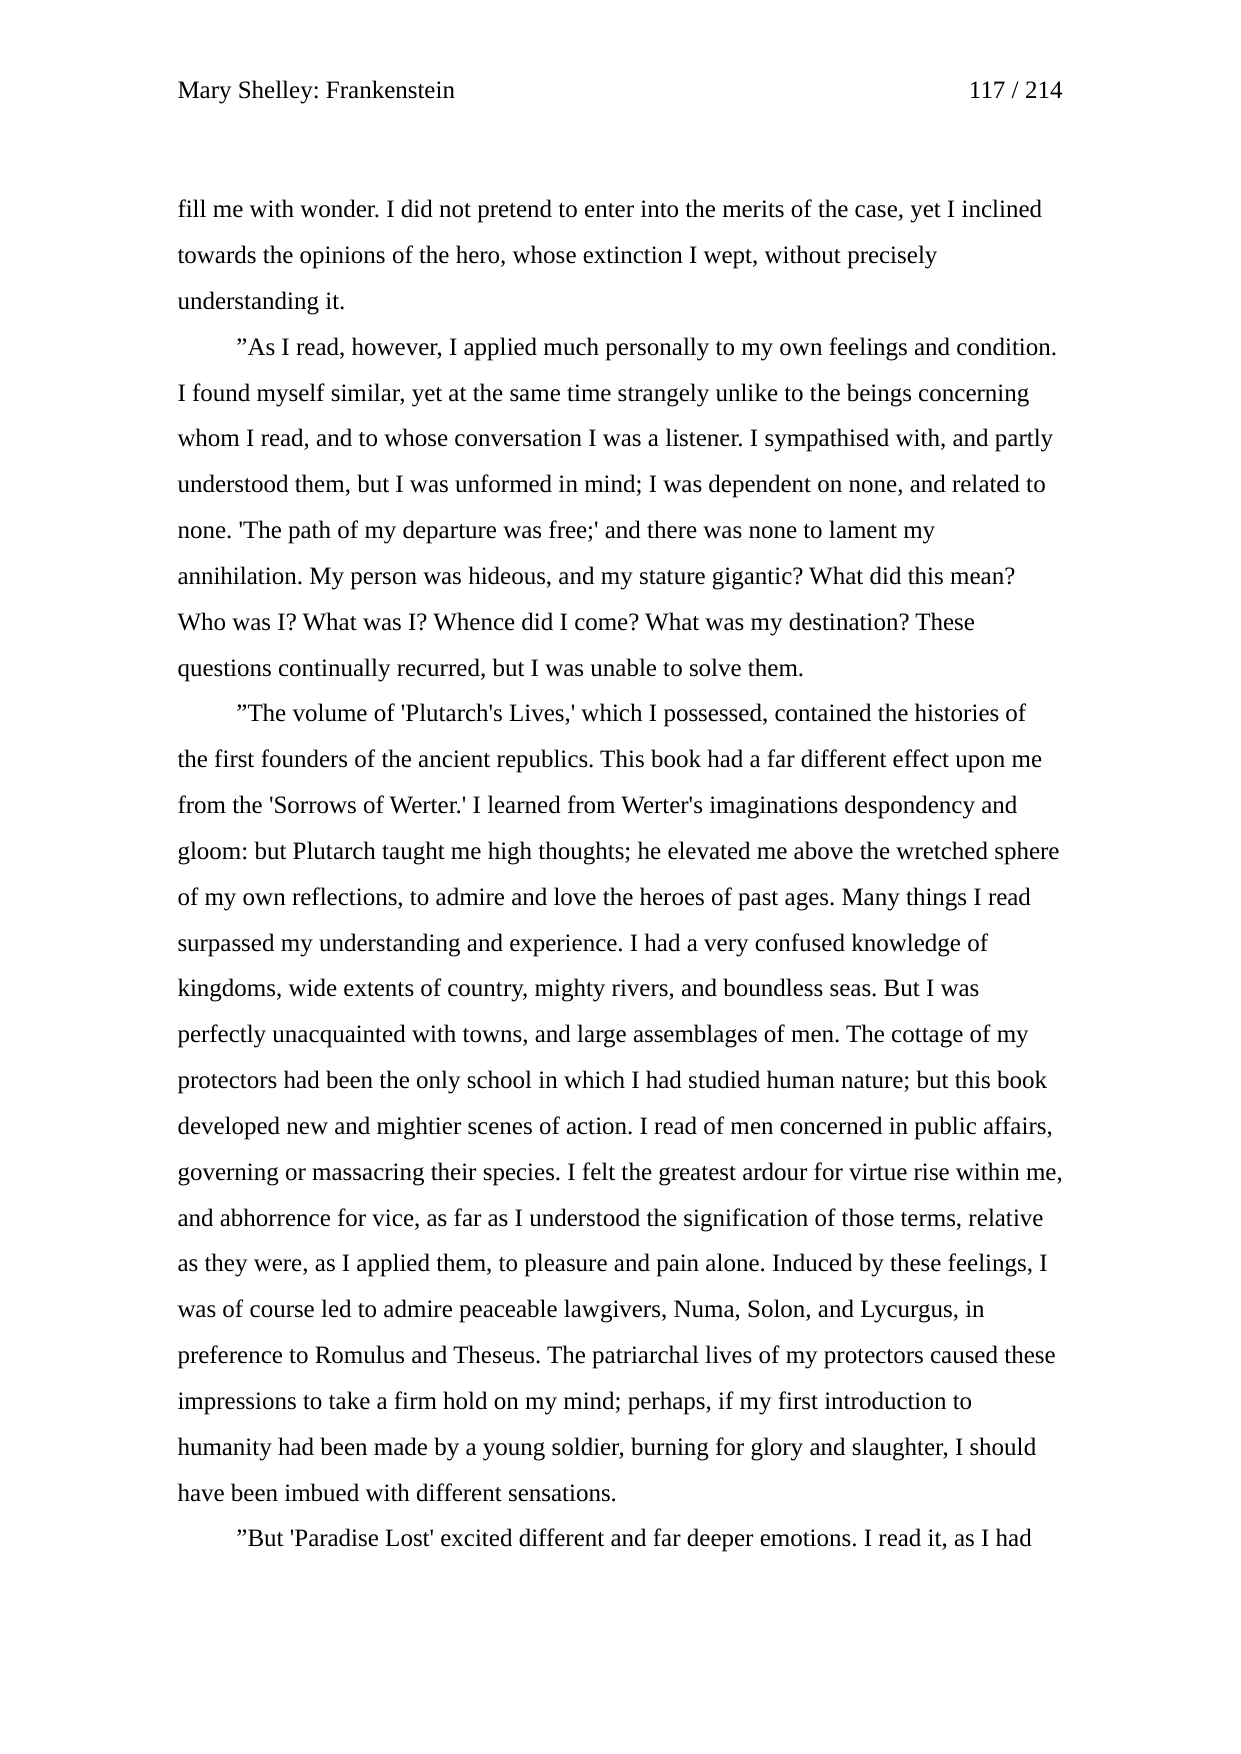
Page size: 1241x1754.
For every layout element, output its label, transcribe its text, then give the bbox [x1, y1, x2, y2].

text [177, 1506, 1063, 1552]
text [177, 177, 1063, 315]
text ”As I read, however, I applied much personally to my own feelings and condition. I found myself similar, yet at the same time strangely unlike to the beings concerning whom I read, and to whose conversation I was a listener. I sympathised with, and partly understood them, but I was unformed in mind; I was dependent on none, and related to none. 'The path of my departure was free;' and there was none to lament my annihilation. My person was hideous, and my stature gigantic? What did this mean? Who was I? What was I? Whence did I come? What was my destination? These questions continually recurred, but I was unable to solve them. [177, 315, 1063, 681]
text ”The volume of 'Plutarch's Lives,' which I possessed, contained the histories of the first founders of the ancient republics. This book had a far different effect upon me from the 'Sorrows of Werter.' I learned from Werter's imaginations despondency and gloom: but Plutarch taught me high thoughts; he elevated me above the wretched sphere of my own reflections, to admire and love the heroes of past ages. Many things I read surpassed my understanding and experience. I had a very confused knowledge of kingdoms, wide extents of country, mighty rivers, and boundless seas. But I was perfectly unacquainted with towns, and large assemblages of men. The cottage of my protectors had been the only school in which I had studied human nature; but this book developed new and mightier scenes of action. I read of men concerned in public affairs, governing or massacring their species. I felt the greatest ardour for virtue rise within me, and abhorrence for vice, as far as I understood the signification of those terms, relative as they were, as I applied them, to pleasure and pain alone. Induced by these feelings, I was of course led to admire peaceable lawgivers, Numa, Solon, and Lycurgus, in preference to Romulus and Theseus. The patriarchal lives of my protectors caused these impressions to take a firm hold on my mind; perhaps, if my first introduction to humanity had been made by a young soldier, burning for glory and slaughter, I should have been imbued with different sensations. [177, 681, 1063, 1506]
